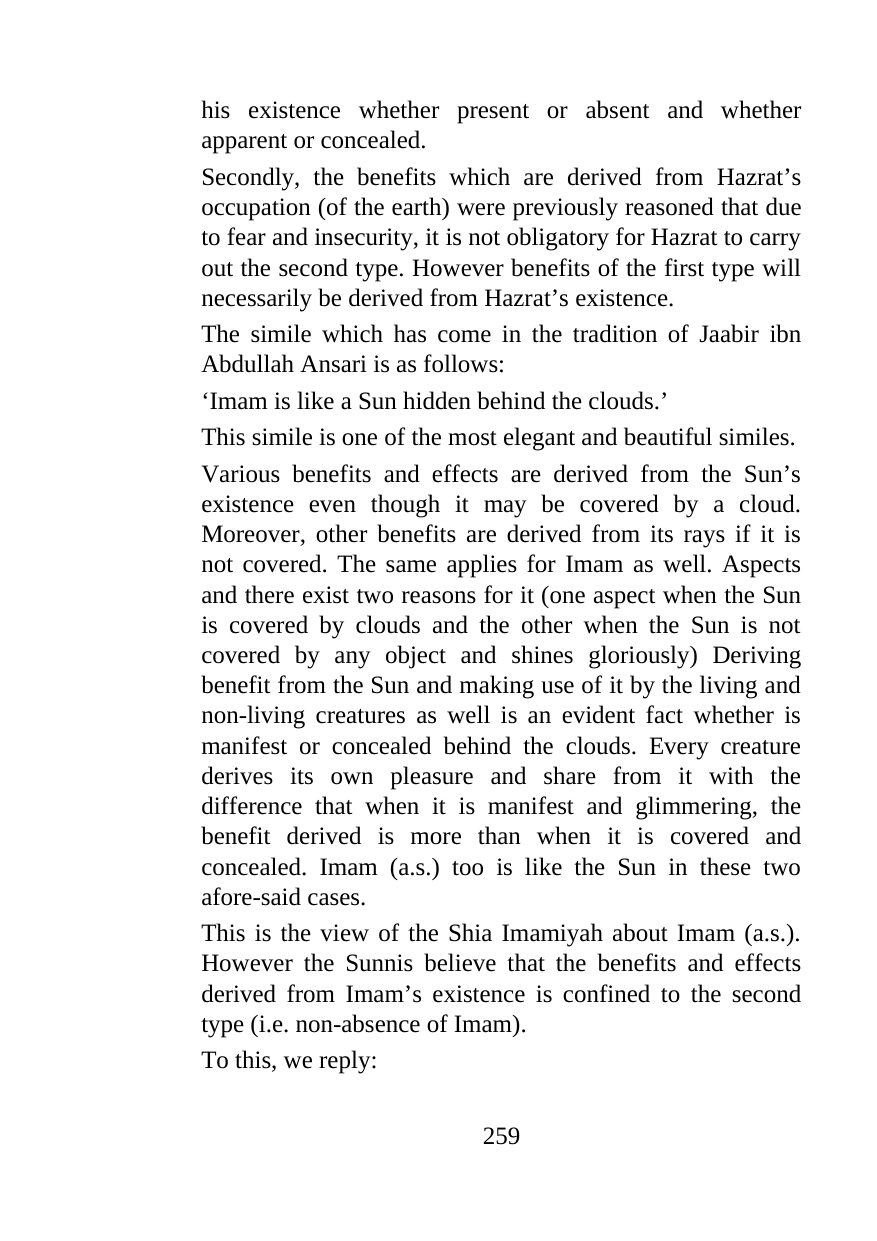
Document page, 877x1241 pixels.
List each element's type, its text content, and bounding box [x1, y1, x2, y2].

text ‘Imam is like a Sun hidden behind the clouds.’ [201, 385, 802, 415]
text Various benefits and effects are derived from the Sun’s existence even though it may be covered by a cloud. Moreover, other benefits are derived from its rays if it is not covered. The same applies for Imam as well. Aspects and there exist two reasons for it (one aspect when the Sun is covered by clouds and the other when the Sun is not covered by any object and shines gloriously) Deriving benefit from the Sun and making use of it by the living and non-living creatures as well is an evident fact whether is manifest or concealed behind the clouds. Every creature derives its own pleasure and share from it with the difference that when it is manifest and glimmering, the benefit derived is more than when it is covered and concealed. Imam (a.s.) too is like the Sun in these two afore-said cases. [201, 458, 802, 911]
text The simile which has come in the tradition of Jaabir ibn Abdullah Ansari is as follows: [201, 318, 802, 379]
text Secondly, the benefits which are derived from Hazrat’s occupation (of the earth) were previously reasoned that due to fear and insecurity, it is not obligatory for Hazrat to carry out the second type. However benefits of the first type will necessarily be derived from Hazrat’s existence. [201, 161, 802, 312]
text This is the view of the Shia Imamiyah about Imam (a.s.). However the Sunnis believe that the benefits and effects derived from Imam’s existence is confined to the second type (i.e. non-absence of Imam). [201, 917, 802, 1038]
text This simile is one of the most elegant and beautiful similes. [201, 422, 802, 452]
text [201, 94, 802, 155]
text To this, we reply: [201, 1044, 802, 1075]
